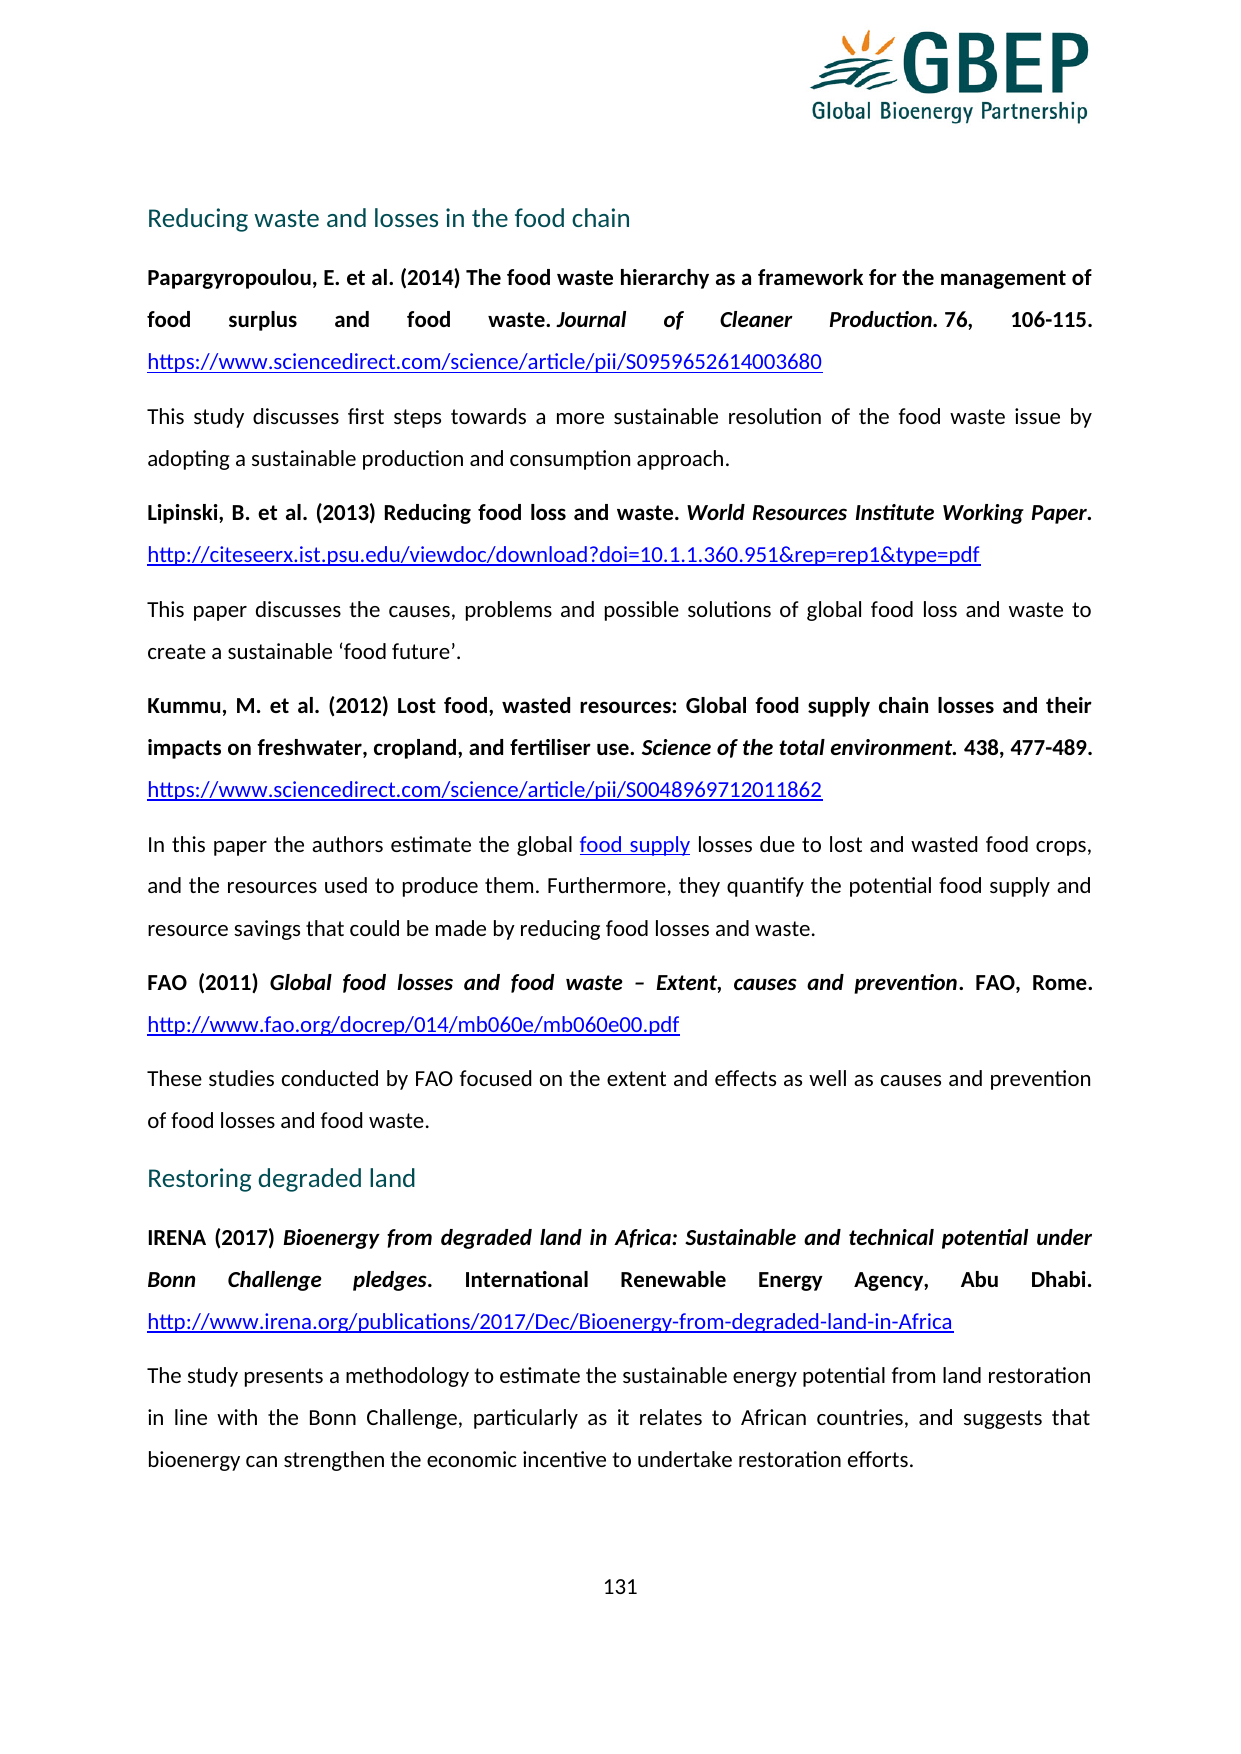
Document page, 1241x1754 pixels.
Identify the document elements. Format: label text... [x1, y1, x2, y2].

text IRENA (2017) Bioenergy from degraded land in Africa: Sustainable and technical potential under Bonn Challenge pledges. International Renewable Energy Agency, Abu Dhabi. http://www.irena.org/publications/2017/Dec/Bioenergy-from-degraded-land-in-Africa [147, 1223, 1093, 1335]
text Kummu, M. et al. (2012) Lost food, wasted resources: Global food supply chain losses and their impacts on freshwater, cropland, and fertiliser use. Science of the total environment. 438, 477-489. https://www.sciencedirect.com/science/article/pii/S0048969712011862 [147, 691, 1093, 803]
subtitle Restoring degraded land [147, 1161, 1093, 1194]
subtitle Reducing waste and losses in the food chain [147, 201, 1093, 234]
text FAO (2011) Global food losses and food waste – Extent, causes and prevention. FAO, Rome. http://www.fao.org/docrep/014/mb060e/mb060e00.pdf [147, 968, 1093, 1038]
text These studies conducted by FAO focused on the extent and effects as well as causes and prevention of food losses and food waste. [147, 1064, 1093, 1134]
text In this paper the authors estimate the global food supply losses due to lost and wasted food crops, and the resources used to produce them. Furthermore, they quantify the potential food supply and resource savings that could be made by reducing food losses and waste. [147, 830, 1093, 942]
picture [805, 20, 1096, 140]
text The study presents a methodology to estimate the sustainable energy potential from land restoration in line with the Bonn Challenge, particularly as it relates to African countries, and suggests that bioenergy can strengthen the economic incentive to undertake restoration efforts. [147, 1361, 1093, 1473]
text This paper discusses the causes, problems and possible solutions of global food loss and waste to create a sustainable ‘food future’. [147, 595, 1093, 665]
text Papargyropoulou, E. et al. (2014) The food waste hierarchy as a framework for the management of food surplus and food waste. Journal of Cleaner Production. 76, 106-115. https://www.sciencedirect.com/science/article/pii/S0959652614003680 [147, 263, 1093, 375]
text This study discusses first steps towards a more sustainable resolution of the food waste issue by adopting a sustainable production and consumption approach. [147, 402, 1093, 472]
text Lipinski, B. et al. (2013) Reducing food loss and waste. World Resources Institute Working Paper. http://citeseerx.ist.psu.edu/viewdoc/download?doi=10.1.1.360.951&rep=rep1&type=pdf [147, 498, 1093, 568]
